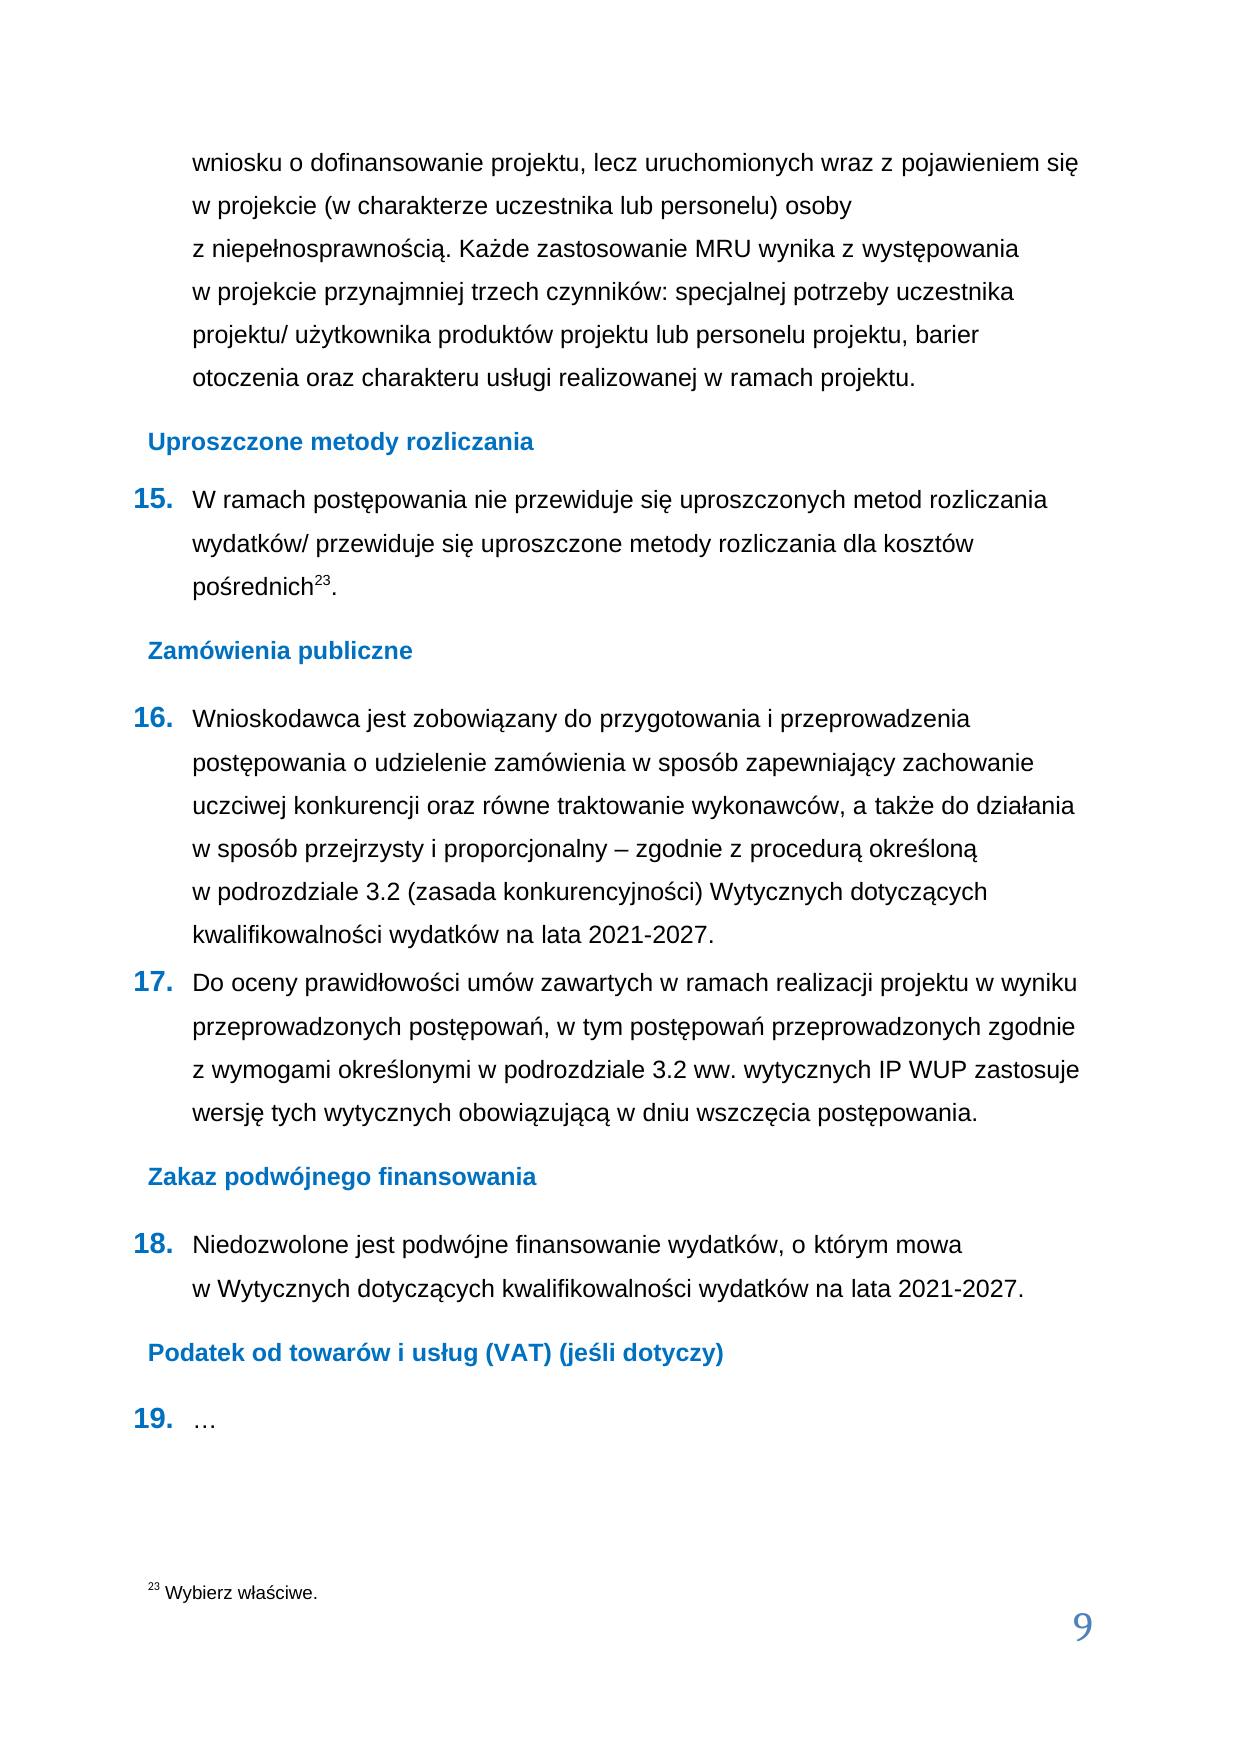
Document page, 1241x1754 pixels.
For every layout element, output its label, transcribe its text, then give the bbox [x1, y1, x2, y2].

text Podatek od towarów i usług (VAT) (jeśli dotyczy) [148, 1337, 1093, 1366]
text Zamówienia publiczne [148, 636, 1093, 665]
list Niedozwolone jest podwójne finansowanie wydatków, o którym mowa w Wytycznych dotyczących kwalifikowalności wydatków na lata 2021-2027. [133, 1226, 1093, 1302]
text Uproszczone metody rozliczania [148, 427, 1093, 456]
list … [133, 1401, 1093, 1435]
list W ramach postępowania nie przewiduje się uproszczonych metod rozliczania wydatków/ przewiduje się uproszczone metody rozliczania dla kosztów pośrednich. [133, 481, 1093, 601]
list Do oceny prawidłowości umów zawartych w ramach realizacji projektu w wyniku przeprowadzonych postępowań, w tym postępowań przeprowadzonych zgodnie z wymogami określonymi w podrozdziale 3.2 ww. wytycznych IP WUP zastosuje wersję tych wytycznych obowiązującą w dniu wszczęcia postępowania. [133, 963, 1093, 1126]
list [133, 148, 1093, 392]
list Wnioskodawca jest zobowiązany do przygotowania i przeprowadzenia postępowania o udzielenie zamówienia w sposób zapewniający zachowanie uczciwej konkurencji oraz równe traktowanie wykonawców, a także do działania w sposób przejrzysty i proporcjonalny – zgodnie z procedurą określoną w podrozdziale 3.2 (zasada konkurencyjności) Wytycznych dotyczących kwalifikowalności wydatków na lata 2021-2027. [133, 700, 1093, 949]
text Zakaz podwójnego finansowania [148, 1162, 1093, 1190]
